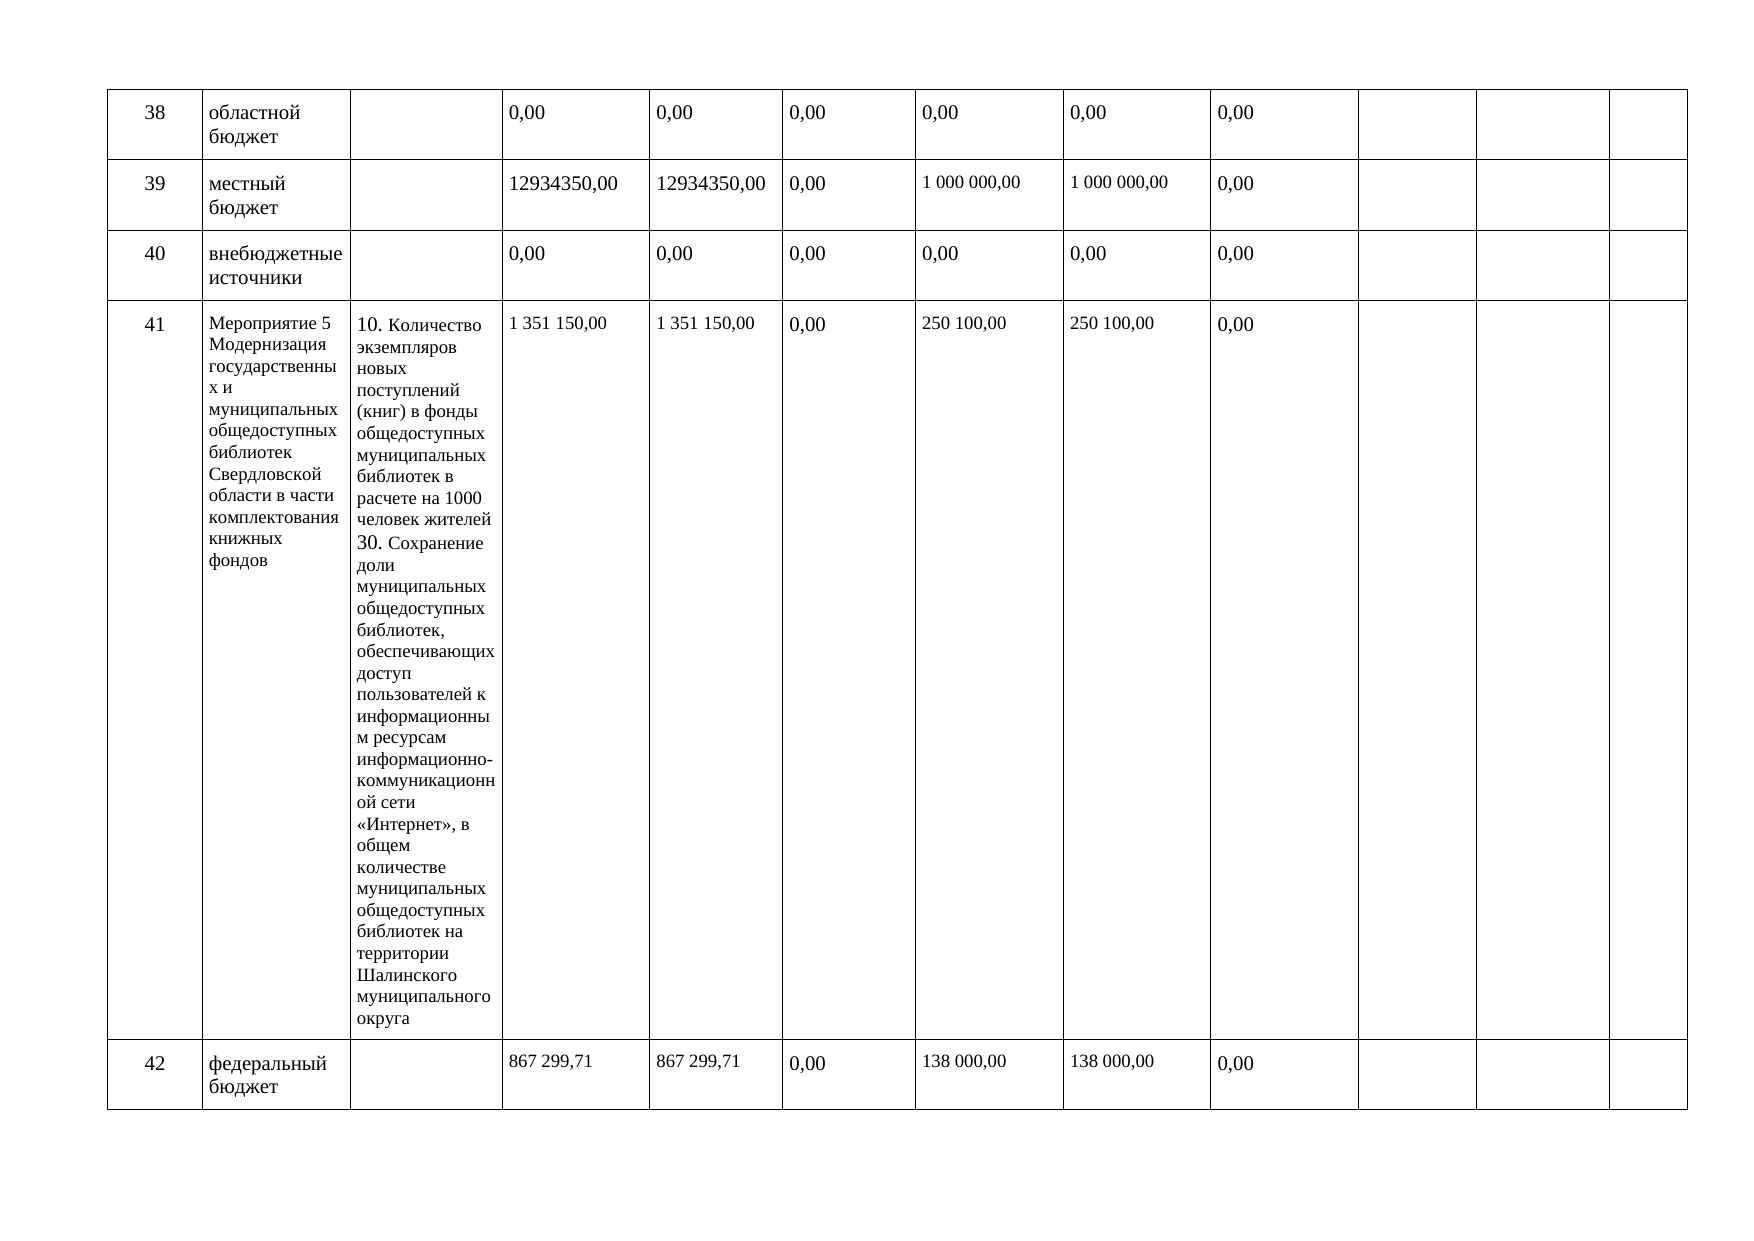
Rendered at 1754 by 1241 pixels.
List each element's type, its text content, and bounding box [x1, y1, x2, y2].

table_cell 0,00 [1211, 301, 1358, 1039]
table_cell [351, 231, 502, 300]
table_cell [1359, 231, 1476, 300]
table_cell [1359, 1040, 1476, 1109]
table_cell [1359, 160, 1476, 229]
table_cell 138 000,00 [1064, 1040, 1210, 1109]
table_cell областной бюджет [203, 90, 350, 159]
table_cell 41 [108, 301, 202, 1039]
table_cell [1610, 301, 1687, 1039]
table_cell [1610, 90, 1687, 159]
table_cell [1610, 1040, 1687, 1109]
table_cell 1 000 000,00 [1064, 160, 1210, 229]
table_cell [351, 160, 502, 229]
table_cell 867 299,71 [503, 1040, 649, 1109]
table_cell 40 [108, 231, 202, 300]
table_cell 867 299,71 [650, 1040, 782, 1109]
table_cell 0,00 [1064, 231, 1210, 300]
table_cell 0,00 [783, 231, 915, 300]
table_cell [1477, 90, 1609, 159]
table_cell 0,00 [1211, 231, 1358, 300]
table_cell 0,00 [503, 231, 649, 300]
table_cell внебюджетные источники [203, 231, 350, 300]
table_cell 138 000,00 [916, 1040, 1063, 1109]
table_cell 250 100,00 [1064, 301, 1210, 1039]
table_cell [351, 1040, 502, 1109]
table_cell 0,00 [783, 90, 915, 159]
table_cell 250 100,00 [916, 301, 1063, 1039]
table_cell 38 [108, 90, 202, 159]
table_cell [1477, 231, 1609, 300]
table_cell 0,00 [1211, 90, 1358, 159]
table_cell 0,00 [1211, 160, 1358, 229]
table_cell 0,00 [1064, 90, 1210, 159]
table_cell 0,00 [783, 301, 915, 1039]
table_cell [351, 90, 502, 159]
table_cell 0,00 [650, 231, 782, 300]
table_cell 0,00 [916, 231, 1063, 300]
table_cell Мероприятие 5 Модернизация государственных и муниципальных общедоступных библиотек Свердловской области в части комплектования книжных фондов [203, 301, 350, 1039]
table_cell 39 [108, 160, 202, 229]
table_cell [1610, 160, 1687, 229]
table_cell [1359, 301, 1476, 1039]
table_cell [1477, 160, 1609, 229]
table_cell 0,00 [783, 1040, 915, 1109]
table_cell 1 351 150,00 [503, 301, 649, 1039]
table_cell 0,00 [1211, 1040, 1358, 1109]
table_cell федеральный бюджет [203, 1040, 350, 1109]
table_cell 0,00 [650, 90, 782, 159]
table_cell 0,00 [503, 90, 649, 159]
table_cell 0,00 [916, 90, 1063, 159]
table_cell [1477, 1040, 1609, 1109]
table_cell 12934350,00 [503, 160, 649, 229]
table_cell [1359, 90, 1476, 159]
table_cell [1477, 301, 1609, 1039]
table_cell 1 351 150,00 [650, 301, 782, 1039]
table_cell местный бюджет [203, 160, 350, 229]
table_cell [1610, 231, 1687, 300]
table_cell 0,00 [783, 160, 915, 229]
table_cell 12934350,00 [650, 160, 782, 229]
table_cell 42 [108, 1040, 202, 1109]
table_cell 1 000 000,00 [916, 160, 1063, 229]
